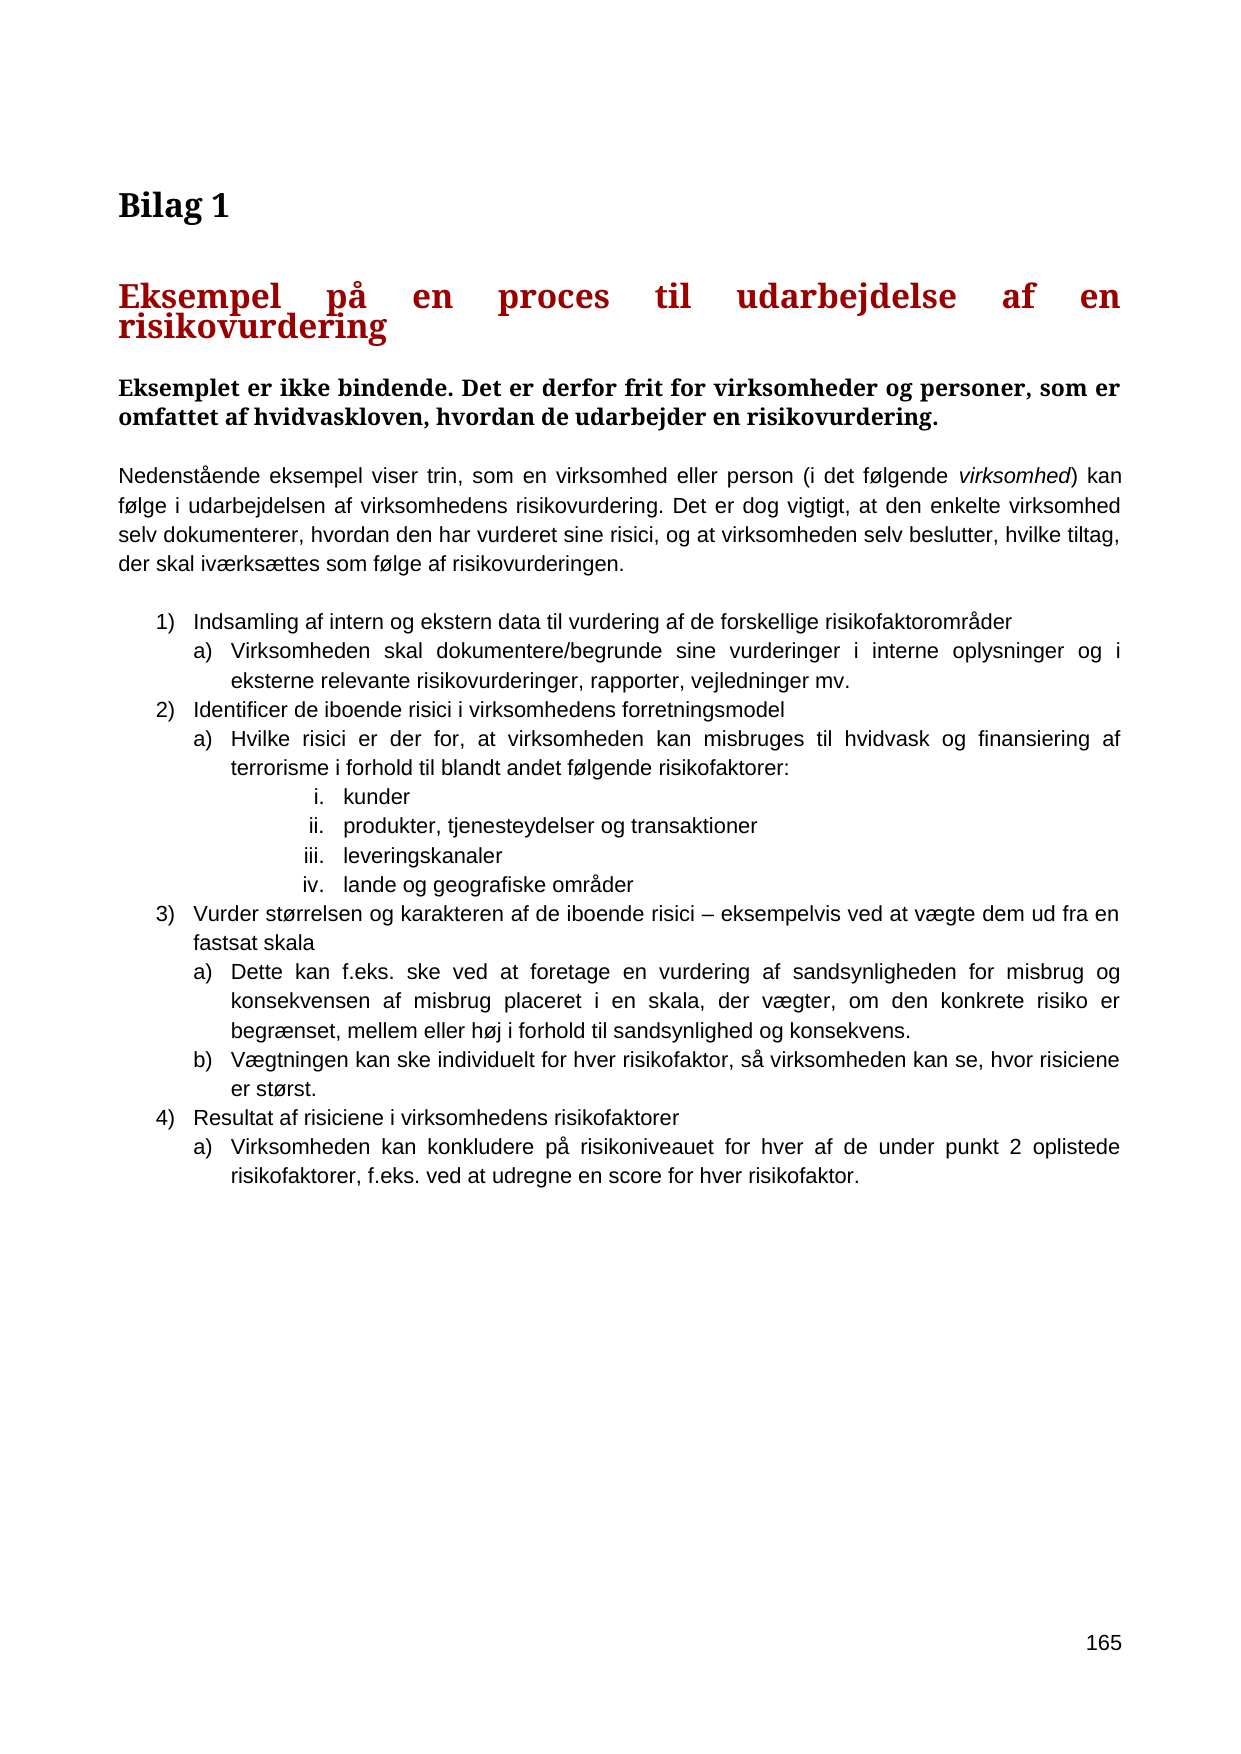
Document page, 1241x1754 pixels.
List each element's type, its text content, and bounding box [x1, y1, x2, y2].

list kunder [324, 781, 1122, 811]
list Identificer de iboende risici i virksomhedens forretningsmodel [156, 694, 1122, 723]
list produkter, tjenesteydelser og transaktioner [324, 811, 1122, 840]
text Eksempel på en proces til udarbejdelse af en risikovurdering [118, 286, 1122, 344]
list Dette kan f.eks. ske ved at foretage en vurdering af sandsynligheden for misbrug og konsekvensen af misbrug placeret i en skala, der vægter, om den konkrete risiko er begrænset, mellem eller høj i forhold til sandsynlighed og konsekvens. [193, 956, 1122, 1044]
list Resultat af risiciene i virksomhedens risikofaktorer [156, 1102, 1122, 1131]
list Vægtningen kan ske individuelt for hver risikofaktor, så virksomheden kan se, hvor risiciene er størst. [193, 1044, 1122, 1102]
list Virksomheden kan konkludere på risikoniveauet for hver af de under punkt 2 oplistede risikofaktorer, f.eks. ved at udregne en score for hver risikofaktor. [193, 1131, 1122, 1190]
text Eksemplet er ikke bindende. Det er derfor frit for virksomheder og personer, som er omfattet af hvidvaskloven, hvordan de udarbejder en risikovurdering. [118, 373, 1122, 431]
text Nedenstående eksempel viser trin, som en virksomhed eller person (i det følgende virksomhed) kan følge i udarbejdelsen af virksomhedens risikovurdering. Det er dog vigtigt, at den enkelte virksomhed selv dokumenterer, hvordan den har vurderet sine risici, og at virksomheden selv beslutter, hvilke tiltag, der skal iværksættes som følge af risikovurderingen. [118, 461, 1122, 577]
list leveringskanaler [324, 840, 1122, 869]
list Vurder størrelsen og karakteren af de iboende risici – eksempelvis ved at vægte dem ud fra en fastsat skala [156, 898, 1122, 956]
list Virksomheden skal dokumentere/begrunde sine vurderinger i interne oplysninger og i eksterne relevante risikovurderinger, rapporter, vejledninger mv. [193, 636, 1122, 694]
subtitle Bilag 1 [118, 177, 1122, 227]
list Hvilke risici er der for, at virksomheden kan misbruges til hvidvask og finansiering af terrorisme i forhold til blandt andet følgende risikofaktorer: [193, 723, 1122, 781]
list Indsamling af intern og ekstern data til vurdering af de forskellige risikofaktorområder [156, 606, 1122, 636]
list lande og geografiske områder [324, 869, 1122, 898]
